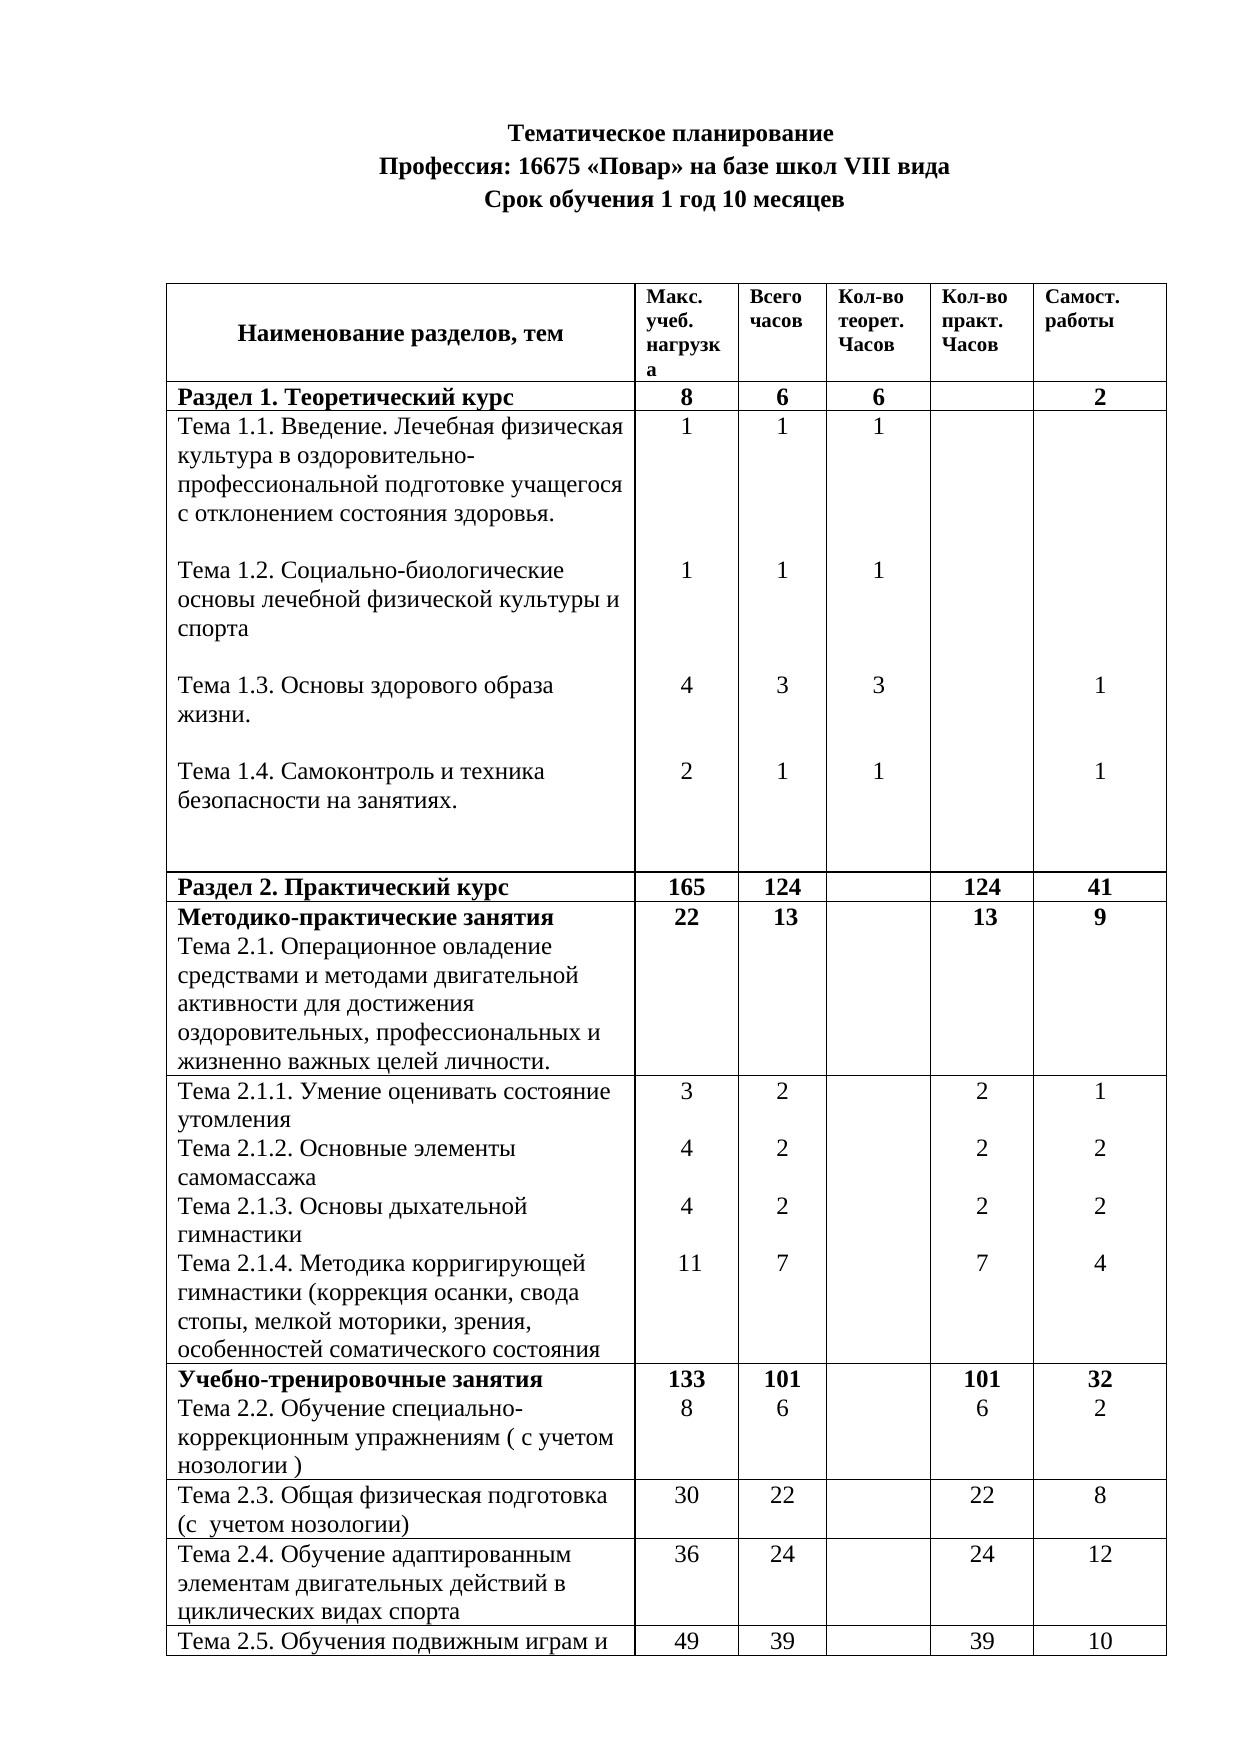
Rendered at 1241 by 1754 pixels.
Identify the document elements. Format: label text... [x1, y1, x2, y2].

table_cell Методико-практические занятия Тема 2.1. Операционное овладение средствами и методами двигательной активности для достижения оздоровительных, профессиональных и жизненно важных целей личности. [167, 902, 634, 1075]
table_cell 2 [1034, 382, 1166, 410]
table_cell Раздел 2. Практический курс [167, 873, 634, 901]
table_header Всего часов [739, 284, 826, 381]
table_cell 9 [1034, 902, 1166, 1075]
table_cell 30 [636, 1480, 738, 1538]
table_cell 1 1 [1034, 411, 1166, 871]
table_cell 39 [739, 1626, 826, 1655]
table_cell 22 [739, 1480, 826, 1538]
table_cell Тема 2.1.1. Умение оценивать состояние утомления Тема 2.1.2. Основные элементы самомассажа Тема 2.1.3. Основы дыхательной гимнастики Тема 2.1.4. Методика корригирующей гимнастики (коррекция осанки, свода стопы, мелкой моторики, зрения, особенностей соматического состояния [167, 1076, 634, 1363]
table_cell 165 [636, 873, 738, 901]
table_cell 41 [1034, 873, 1166, 901]
table_cell Тема 2.3. Общая физическая подготовка (с учетом нозологии) [167, 1480, 634, 1538]
table_cell Раздел 1. Теоретический курс [167, 382, 634, 410]
table_cell [827, 1626, 930, 1655]
table_cell 124 [931, 873, 1033, 901]
table_cell 12 [1034, 1539, 1166, 1625]
table_header Наименование разделов, тем [167, 284, 634, 381]
text Профессия: 16675 «Повар» на базе школ VIII вида [177, 151, 1152, 180]
table_cell 6 [827, 382, 930, 410]
table_cell 101 6 [739, 1364, 826, 1479]
table_cell Тема 2.4. Обучение адаптированным элементам двигательных действий в циклических видах спорта [167, 1539, 634, 1625]
table_header Кол-во теорет. Часов [827, 284, 930, 381]
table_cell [167, 1626, 634, 1655]
table_cell 1 1 4 2 [636, 411, 738, 871]
table_cell [827, 873, 930, 901]
table_cell 6 [739, 382, 826, 410]
table_cell 39 [931, 1626, 1033, 1655]
table_cell 24 [739, 1539, 826, 1625]
table_cell [931, 411, 1033, 871]
table_cell 10 [1034, 1626, 1166, 1655]
table_cell [931, 382, 1033, 410]
table_cell Тема 1.1. Введение. Лечебная физическая культура в оздоровительно-профессиональной подготовке учащегося с отклонением состояния здоровья. Тема 1.2. Социально-биологические основы лечебной физической культуры и спорта Тема 1.3. Основы здорового образа жизни. Тема 1.4. Самоконтроль и техника безопасности на занятиях. [167, 411, 634, 871]
table_cell 1 1 3 1 [827, 411, 930, 871]
table_cell 3 4 4 11 [636, 1076, 738, 1363]
table_cell 49 [636, 1626, 738, 1655]
table_cell 22 [931, 1480, 1033, 1538]
table_cell 1 1 3 1 [739, 411, 826, 871]
table_cell 13 [931, 902, 1033, 1075]
table_header Кол-во практ. Часов [931, 284, 1033, 381]
table_cell [827, 1364, 930, 1479]
table_header Самост. работы [1034, 284, 1166, 381]
table_cell 133 8 [636, 1364, 738, 1479]
text Тематическое планирование [177, 118, 1152, 147]
table_cell [827, 902, 930, 1075]
table_cell Учебно-тренировочные занятия Тема 2.2. Обучение специально-коррекционным упражнениям ( с учетом нозологии ) [167, 1364, 634, 1479]
table_cell [827, 1539, 930, 1625]
table_cell 1 2 2 4 [1034, 1076, 1166, 1363]
table_cell 24 [931, 1539, 1033, 1625]
table_cell 32 2 [1034, 1364, 1166, 1479]
table_cell 36 [636, 1539, 738, 1625]
table_header Макс. учеб. нагрузка [636, 284, 738, 381]
text Срок обучения 1 год 10 месяцев [177, 184, 1152, 213]
table_cell 8 [1034, 1480, 1166, 1538]
table_cell 101 6 [931, 1364, 1033, 1479]
table_cell 124 [739, 873, 826, 901]
table_cell [827, 1076, 930, 1363]
table_cell 8 [636, 382, 738, 410]
table_cell 2 2 2 7 [931, 1076, 1033, 1363]
table_cell 2 2 2 7 [739, 1076, 826, 1363]
table_cell [827, 1480, 930, 1538]
table_cell 13 [739, 902, 826, 1075]
table_cell 22 [636, 902, 738, 1075]
